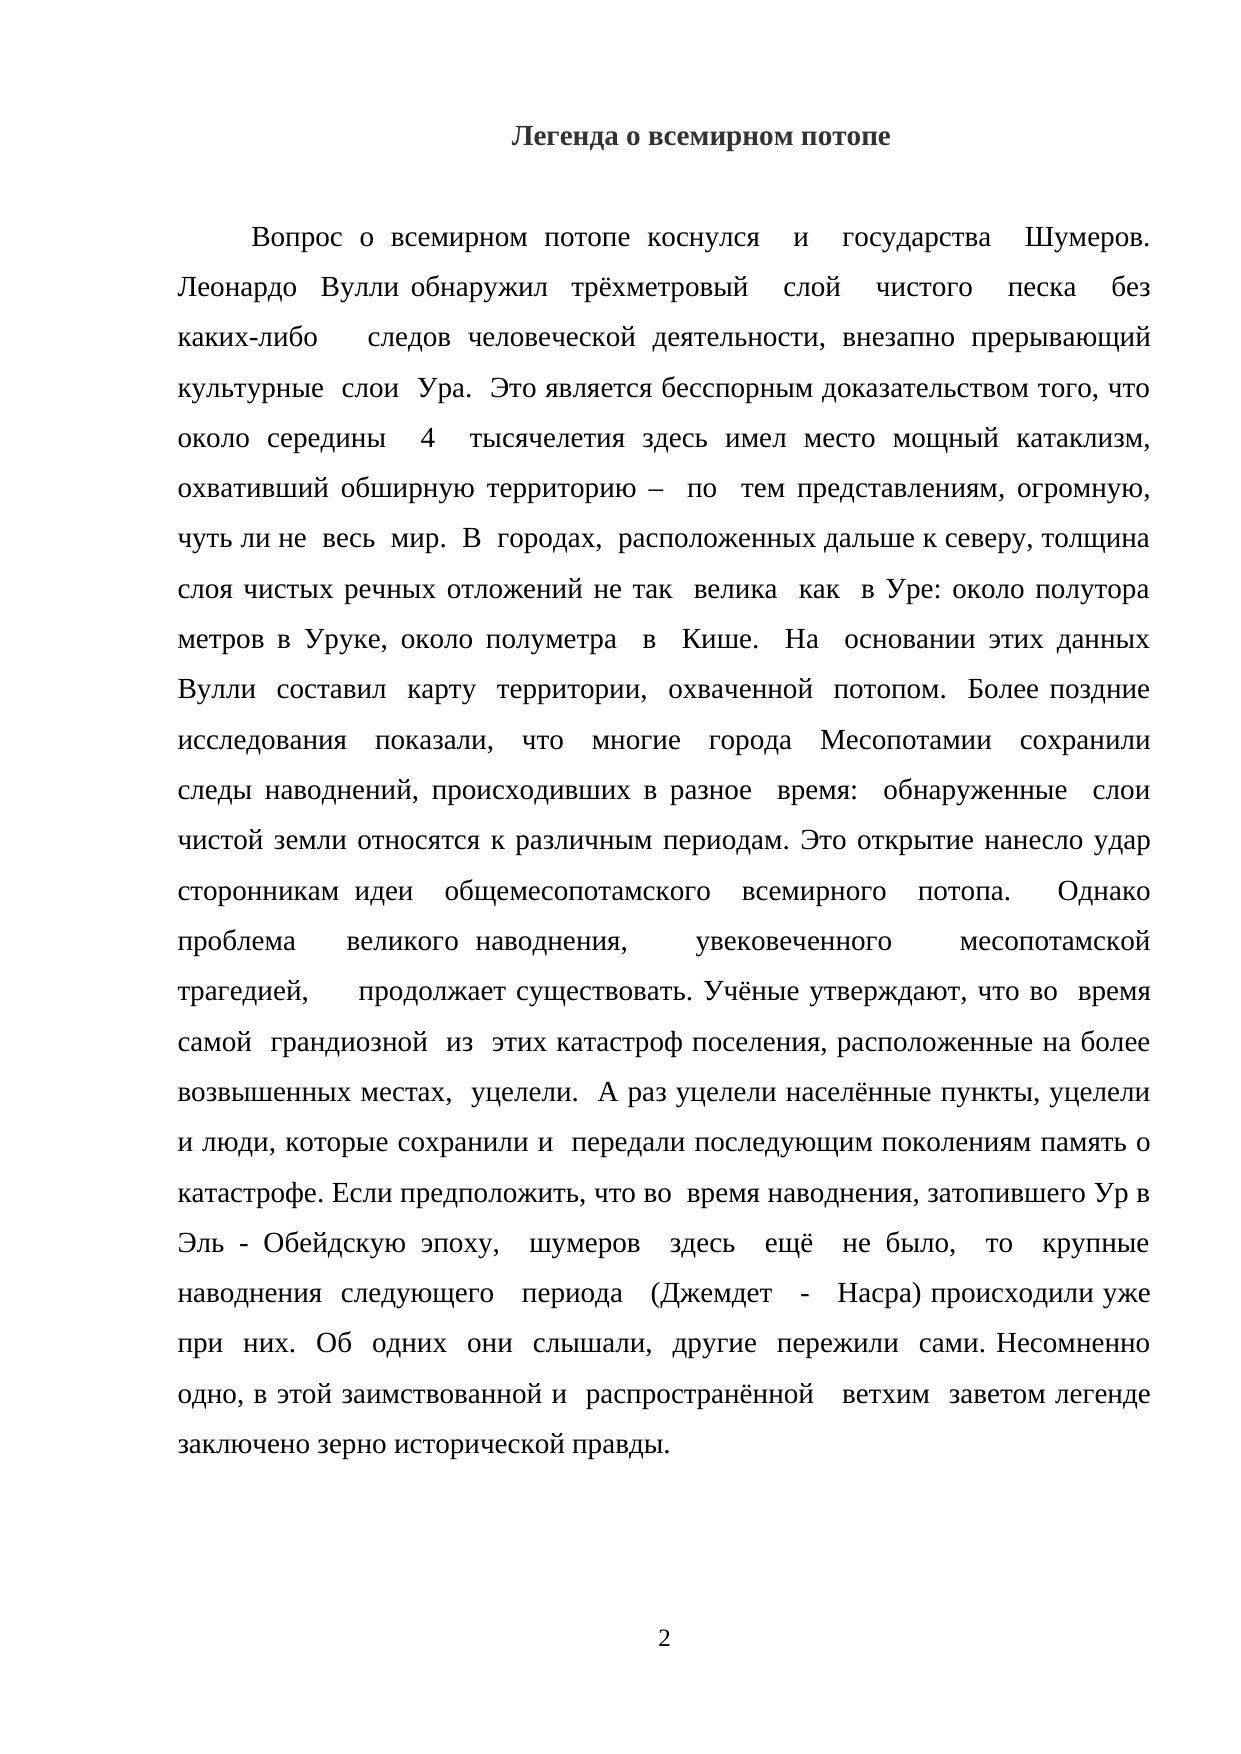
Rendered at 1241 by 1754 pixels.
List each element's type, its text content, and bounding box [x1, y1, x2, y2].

text Легенда о всемирном потопе [177, 118, 1152, 152]
text Вопрос о всемирном потопе коснулся и государства Шумеров. Леонардо Вулли обнаружил трёхметровый слой чистого песка без каких-либо следов человеческой деятельности, внезапно прерывающий культурные слои Ура. Это является бесспорным доказательством того, что около середины 4 тысячелетия здесь имел место мощный катаклизм, охвативший обширную территорию – по тем представлениям, огромную, чуть ли не весь мир. В городах, расположенных дальше к северу, толщина слоя чистых речных отложений не так велика как в Уре: около полутора метров в Уруке, около полуметра в Кише. На основании этих данных Вулли составил карту территории, охваченной потопом. Более поздние исследования показали, что многие города Месопотамии сохранили следы наводнений, происходивших в разное время: обнаруженные слои чистой земли относятся к различным периодам. Это открытие нанесло удар сторонникам идеи общемесопотамского всемирного потопа. Однако проблема великого наводнения, увековеченного месопотамской трагедией, продолжает существовать. Учёные утверждают, что во время самой грандиозной из этих катастроф поселения, расположенные на более возвышенных местах, уцелели. А раз уцелели населённые пункты, уцелели и люди, которые сохранили и передали последующим поколениям память о катастрофе. Если предположить, что во время наводнения, затопившего Ур в Эль - Обейдскую эпоху, шумеров здесь ещё не было, то крупные наводнения следующего периода (Джемдет - Насра) происходили уже при них. Об одних они слышали, другие пережили сами. Несомненно одно, в этой заимствованной и распространённой ветхим заветом легенде заключено зерно исторической правды. [177, 219, 1152, 1460]
